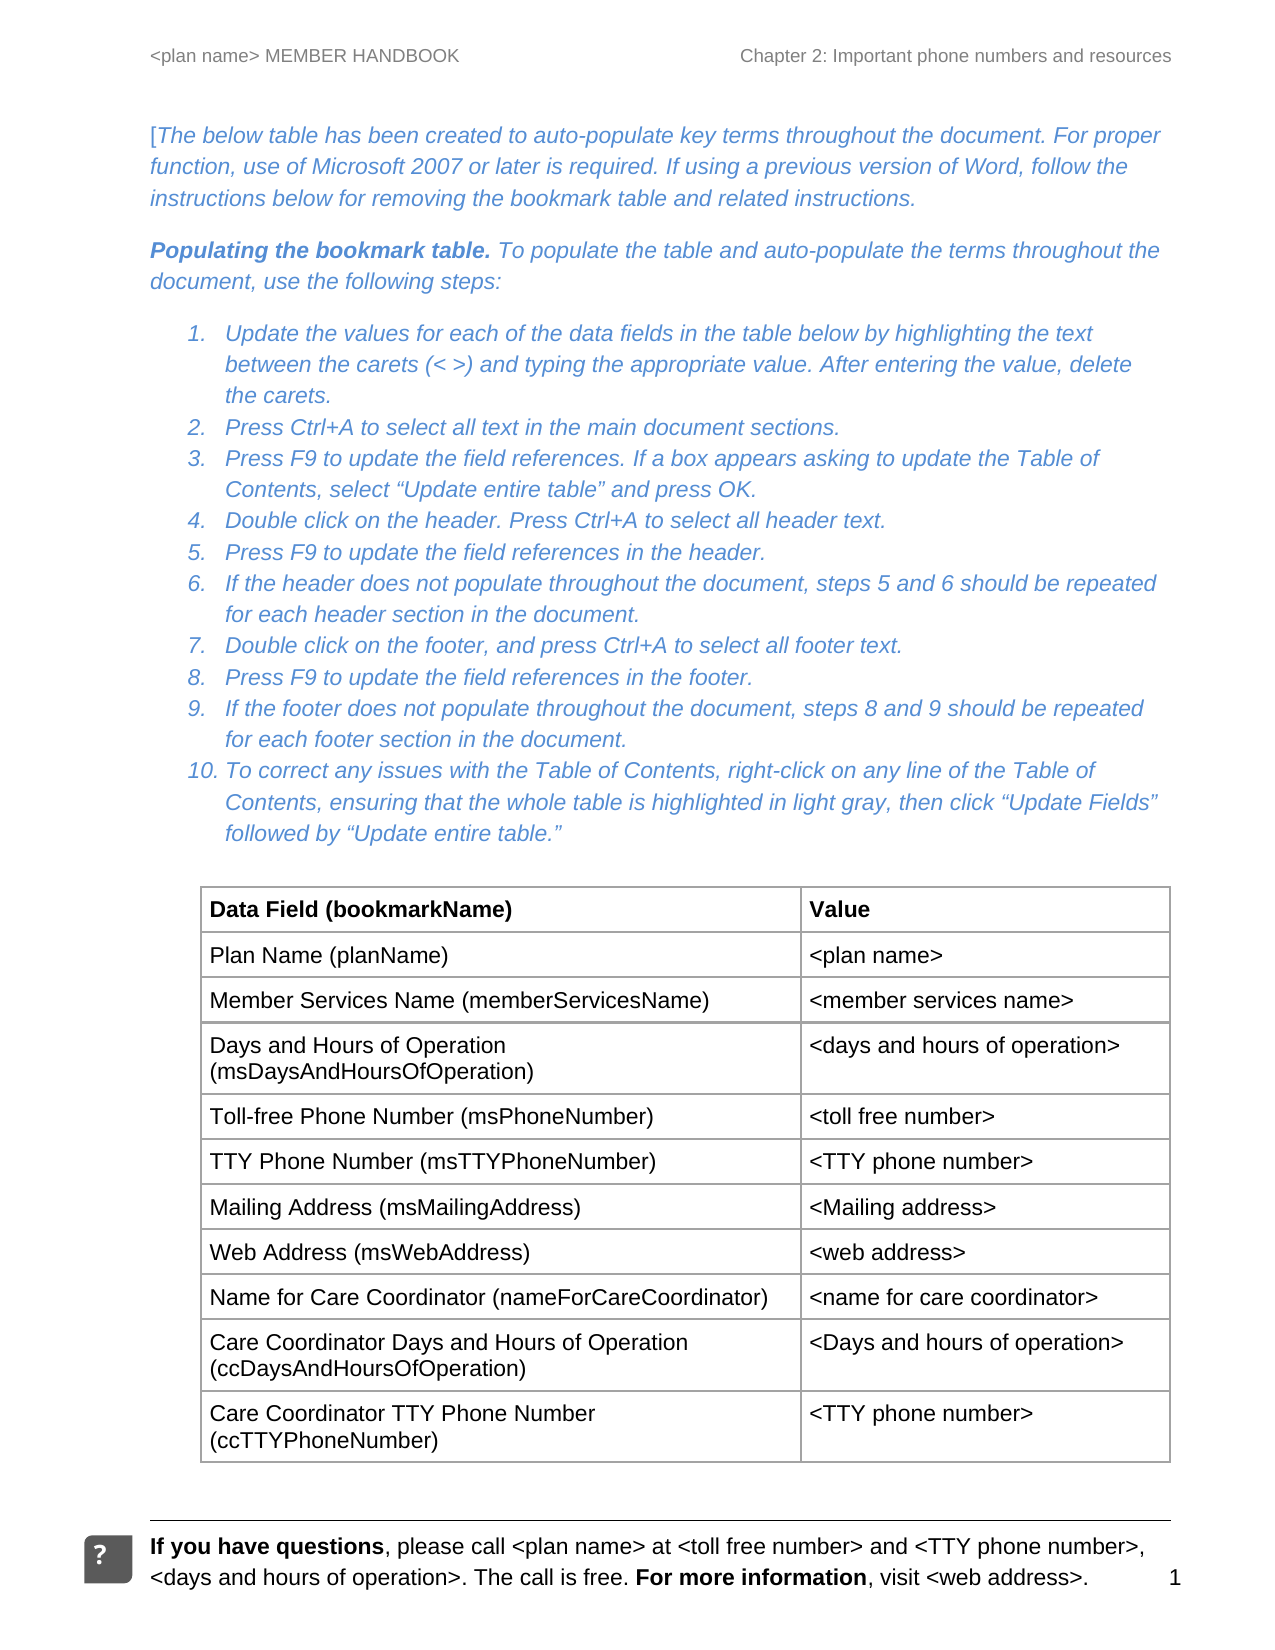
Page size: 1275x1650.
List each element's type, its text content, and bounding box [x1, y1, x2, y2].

table_cell Care Coordinator Days and Hours of Operation (ccDaysAndHoursOfOperation) [202, 1320, 800, 1390]
table_cell <plan name> [802, 933, 1169, 976]
table_cell <TTY phone number> [802, 1140, 1169, 1183]
text [The below table has been created to auto-populate key terms throughout the document. For proper function, use of Microsoft 2007 or later is required. If using a previous version of Word, follow the instructions below for removing the bookmark table and related instructions. [150, 118, 1171, 212]
list Press F9 to update the field references in the header. [187, 535, 1171, 566]
list Update the values for each of the data fields in the table below by highlighting the text between the carets (< >) and typing the appropriate value. After entering the value, delete the carets. [187, 316, 1171, 410]
table_cell <name for care coordinator> [802, 1275, 1169, 1318]
table_cell <Mailing address> [802, 1185, 1169, 1228]
table_cell Member Services Name (memberServicesName) [202, 978, 800, 1021]
table_cell Mailing Address (msMailingAddress) [202, 1185, 800, 1228]
table_cell <member services name> [802, 978, 1169, 1021]
table_cell Care Coordinator TTY Phone Number (ccTTYPhoneNumber) [202, 1392, 800, 1461]
table_cell <web address> [802, 1230, 1169, 1273]
table_cell Days and Hours of Operation (msDaysAndHoursOfOperation) [202, 1024, 800, 1093]
table_cell <toll free number> [802, 1095, 1169, 1138]
list Press F9 to update the field references in the footer. [187, 660, 1171, 691]
table_cell <Days and hours of operation> [802, 1320, 1169, 1390]
table_cell <TTY phone number> [802, 1392, 1169, 1461]
list If the footer does not populate throughout the document, steps 8 and 9 should be repeated for each footer section in the document. [187, 691, 1171, 754]
text Populating the bookmark table. To populate the table and auto-populate the terms throughout the document, use the following steps: [150, 233, 1171, 296]
table_cell TTY Phone Number (msTTYPhoneNumber) [202, 1140, 800, 1183]
table_header Data Field (bookmarkName) [202, 888, 800, 931]
list To correct any issues with the Table of Contents, right-click on any line of the Table of Contents, ensuring that the whole table is highlighted in light gray, then click “Update Fields” followed by “Update entire table.” [187, 754, 1171, 848]
list Double click on the header. Press Ctrl+A to select all header text. [187, 504, 1171, 535]
table_cell Web Address (msWebAddress) [202, 1230, 800, 1273]
table_cell <days and hours of operation> [802, 1024, 1169, 1093]
table_cell Plan Name (planName) [202, 933, 800, 976]
table_header Value [802, 888, 1169, 931]
list Press Ctrl+A to select all text in the main document sections. [187, 410, 1171, 441]
list If the header does not populate throughout the document, steps 5 and 6 should be repeated for each header section in the document. [187, 566, 1171, 629]
table_cell Name for Care Coordinator (nameForCareCoordinator) [202, 1275, 800, 1318]
list Double click on the footer, and press Ctrl+A to select all footer text. [187, 629, 1171, 660]
list Press F9 to update the field references. If a box appears asking to update the Table of Contents, select “Update entire table” and press OK. [187, 441, 1171, 504]
table_cell Toll-free Phone Number (msPhoneNumber) [202, 1095, 800, 1138]
